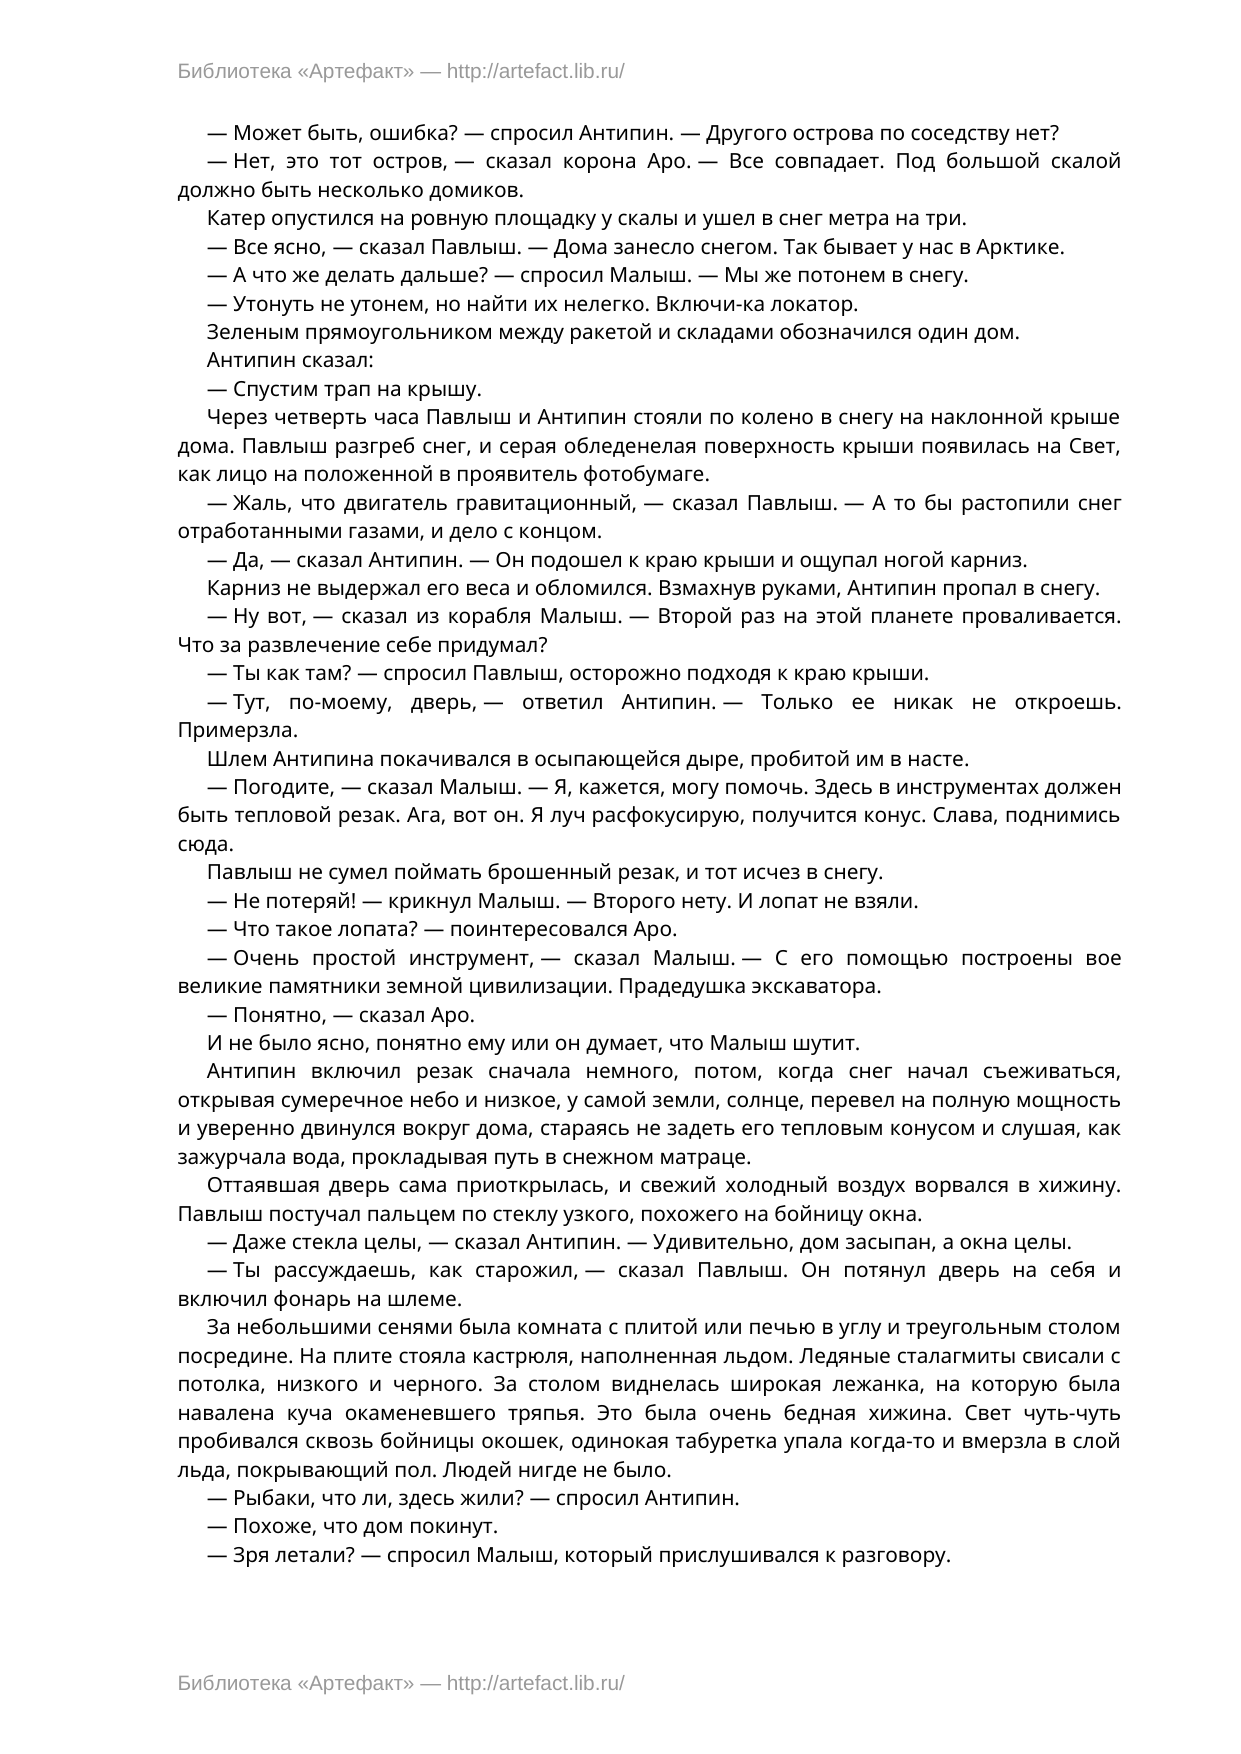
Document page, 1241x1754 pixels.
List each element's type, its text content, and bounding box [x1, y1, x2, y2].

text Павлыш не сумел поймать брошенный резак, и тот исчез в снегу. [177, 857, 1122, 886]
text — Погодите, — сказал Малыш. — Я, кажется, могу помочь. Здесь в инструментах должен быть тепловой резак. Ага, вот он. Я луч расфокусирую, получится конус. Слава, поднимись сюда. [177, 772, 1122, 857]
text Оттаявшая дверь сама приоткрылась, и свежий холодный воздух ворвался в хижину. Павлыш постучал пальцем по стеклу узкого, похожего на бойницу окна. [177, 1170, 1122, 1227]
text — Ты как там? — спросил Павлыш, осторожно подходя к краю крыши. [177, 658, 1122, 687]
text — А что же делать дальше? — спросил Малыш. — Мы же потонем в снегу. [177, 260, 1122, 289]
text — Рыбаки, что ли, здесь жили? — спросил Антипин. [177, 1483, 1122, 1512]
text — Тут, по-моему, дверь, — ответил Антипин. — Только ее никак не откроешь. Примерзла. [177, 687, 1122, 744]
text — Что такое лопата? — поинтересовался Аро. [177, 914, 1122, 943]
text — Нет, это тот остров, — сказал корона Аро. — Все совпадает. Под большой скалой должно быть несколько домиков. [177, 147, 1122, 203]
text Шлем Антипина покачивался в осыпающейся дыре, пробитой им в насте. [177, 744, 1122, 772]
text — Ну вот, — сказал из корабля Малыш. — Второй раз на этой планете проваливается. Что за развлечение себе придумал? [177, 602, 1122, 658]
text За небольшими сенями была комната с плитой или печью в углу и треугольным столом посредине. На плите стояла кастрюля, наполненная льдом. Ледяные сталагмиты свисали с потолка, низкого и черного. За столом виднелась широкая лежанка, на которую была навалена куча окаменевшего тряпья. Это была очень бедная хижина. Свет чуть-чуть пробивался сквозь бойницы окошек, одинокая табуретка упала когда-то и вмерзла в слой льда, покрывающий пол. Людей нигде не было. [177, 1312, 1122, 1483]
text — Жаль, что двигатель гравитационный, — сказал Павлыш. — А то бы растопили снег отработанными газами, и дело с концом. [177, 488, 1122, 545]
text — Даже стекла целы, — сказал Антипин. — Удивительно, дом засыпан, а окна целы. [177, 1227, 1122, 1256]
text Карниз не выдержал его веса и обломился. Взмахнув руками, Антипин пропал в снегу. [177, 573, 1122, 602]
text — Может быть, ошибка? — спросил Антипин. — Другого острова по соседству нет? [177, 118, 1122, 147]
text — Очень простой инструмент, — сказал Малыш. — С его помощью построены вое великие памятники земной цивилизации. Прадедушка экскаватора. [177, 943, 1122, 1000]
text И не было ясно, понятно ему или он думает, что Малыш шутит. [177, 1028, 1122, 1057]
text — Все ясно, — сказал Павлыш. — Дома занесло снегом. Так бывает у нас в Арктике. [177, 232, 1122, 260]
text — Спустим трап на крышу. [177, 374, 1122, 402]
text — Да, — сказал Антипин. — Он подошел к краю крыши и ощупал ногой карниз. [177, 545, 1122, 573]
text — Ты рассуждаешь, как старожил, — сказал Павлыш. Он потянул дверь на себя и включил фонарь на шлеме. [177, 1256, 1122, 1312]
text — Утонуть не утонем, но найти их нелегко. Включи-ка локатор. [177, 289, 1122, 317]
text — Похоже, что дом покинут. [177, 1512, 1122, 1540]
text — Не потеряй! — крикнул Малыш. — Второго нету. И лопат не взяли. [177, 886, 1122, 914]
text Через четверть часа Павлыш и Антипин стояли по колено в снегу на наклонной крыше дома. Павлыш разгреб снег, и серая обледенелая поверхность крыши появилась на Свет, как лицо на положенной в проявитель фотобумаге. [177, 402, 1122, 488]
text Зеленым прямоугольником между ракетой и складами обозначился один дом. [177, 317, 1122, 346]
text — Понятно, — сказал Аро. [177, 1000, 1122, 1028]
text Антипин сказал: [177, 346, 1122, 374]
text Антипин включил резак сначала немного, потом, когда снег начал съеживаться, открывая сумеречное небо и низкое, у самой земли, солнце, перевел на полную мощность и уверенно двинулся вокруг дома, стараясь не задеть его тепловым конусом и слушая, как зажурчала вода, прокладывая путь в снежном матраце. [177, 1057, 1122, 1170]
text Катер опустился на ровную площадку у скалы и ушел в снег метра на три. [177, 203, 1122, 232]
text — Зря летали? — спросил Малыш, который прислушивался к разговору. [177, 1540, 1122, 1568]
